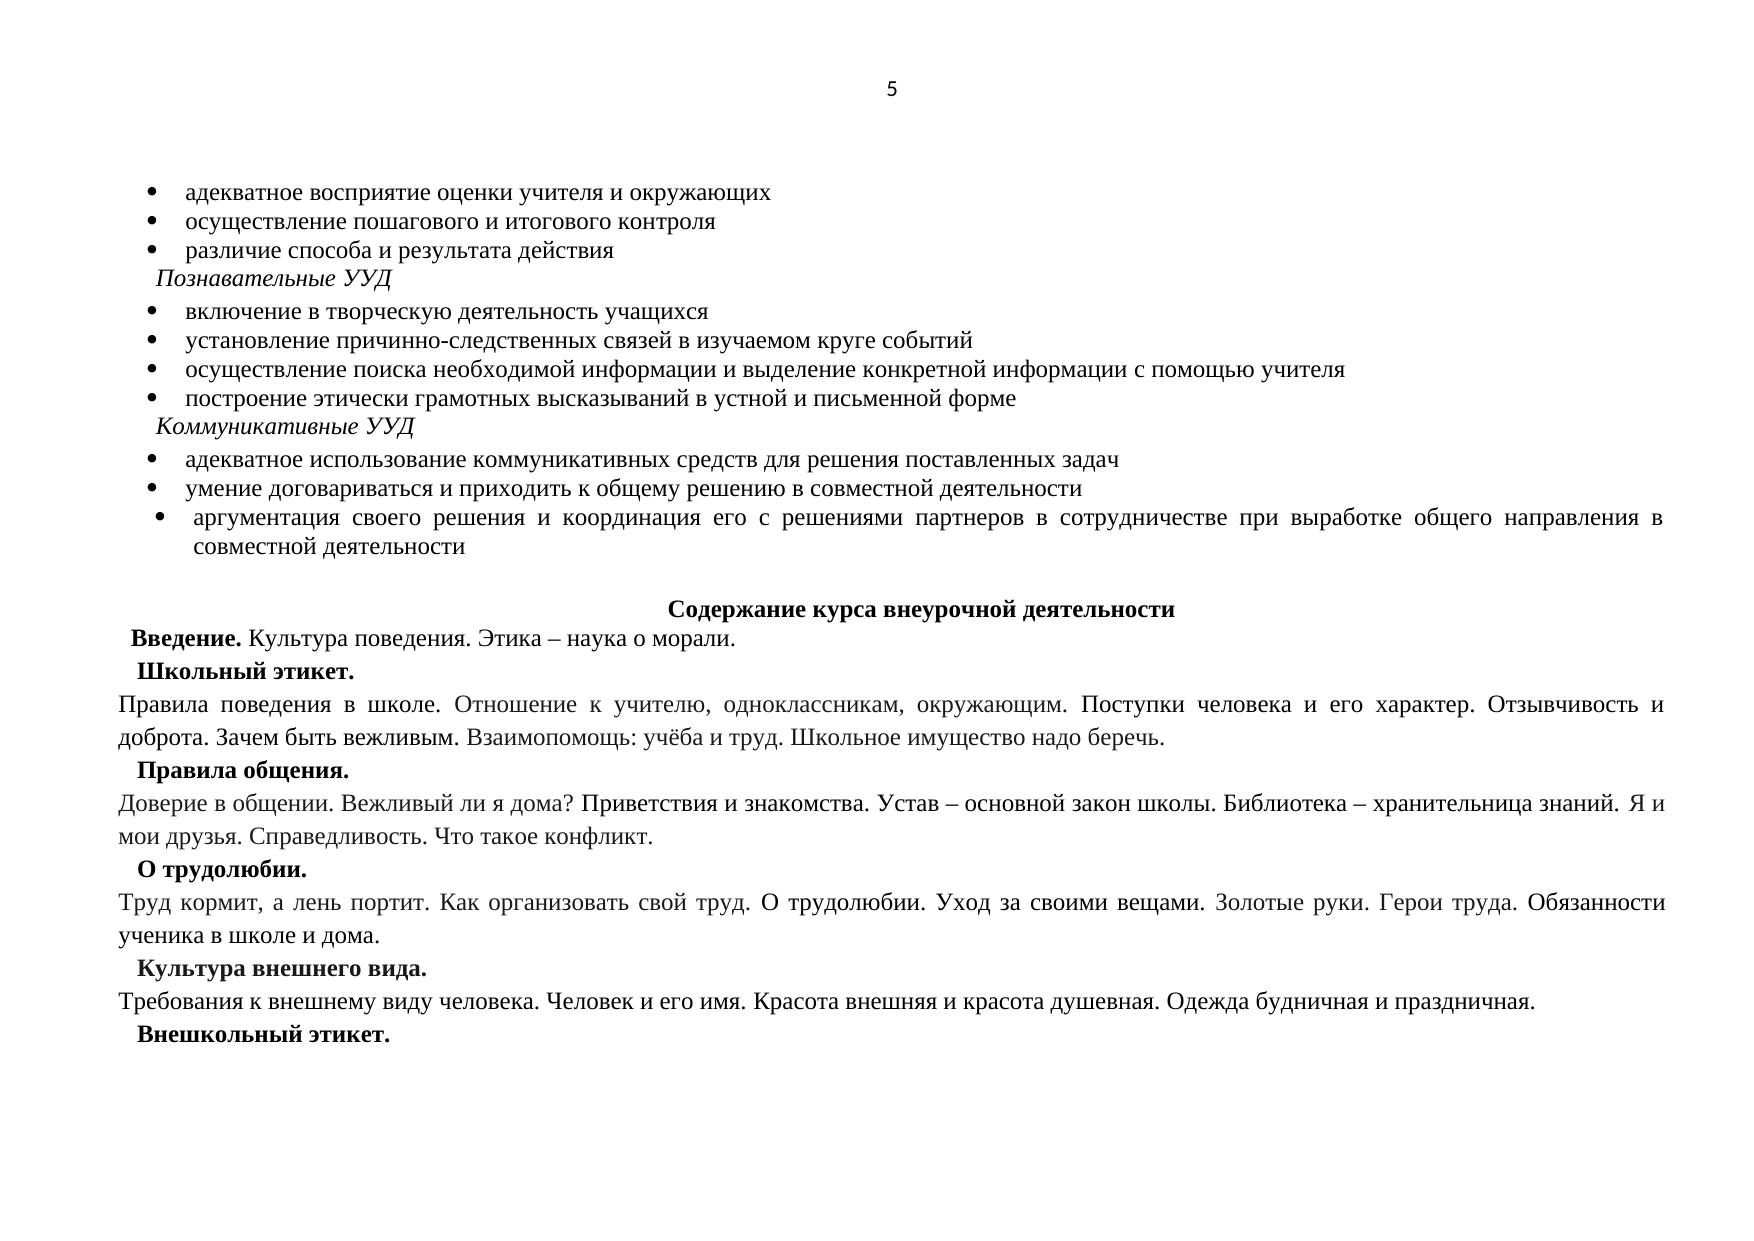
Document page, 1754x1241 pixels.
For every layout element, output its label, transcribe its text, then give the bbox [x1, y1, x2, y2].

list умение договариваться и приходить к общему решению в совместной деятельности [148, 473, 1665, 502]
list аргументация своего решения и координация его с решениями партнеров в сотрудничестве при выработке общего направления в совместной деятельности [156, 502, 1665, 559]
list различие способа и результата действия [148, 235, 1665, 263]
text Труд кормит, а лень портит. Как организовать свой труд. О трудолюбии. Уход за своими вещами. Золотые руки. Герои труда. Обязанности ученика в школе и дома. [118, 887, 1665, 949]
list адекватное восприятие оценки учителя и окружающих [148, 177, 1665, 206]
text Доверие в общении. Вежливый ли я дома? Приветствия и знакомства. Устав – основной закон школы. Библиотека – хранительница знаний. Я и мои друзья. Справедливость. Что такое конфликт. [118, 788, 1665, 850]
text Правила поведения в школе. Отношение к учителю, одноклассникам, окружающим. Поступки человека и его характер. Отзывчивость и доброта. Зачем быть вежливым. Взаимопомощь: учёба и труд. Школьное имущество надо беречь. [118, 689, 1665, 751]
list адекватное использование коммуникативных средств для решения поставленных задач [148, 444, 1665, 473]
text О трудолюбии. [118, 854, 1665, 883]
text Требования к внешнему виду человека. Человек и его имя. Красота внешняя и красота душевная. Одежда будничная и праздничная. [118, 986, 1665, 1015]
text Содержание курса внеурочной деятельности [177, 594, 1665, 623]
list построение этически грамотных высказываний в устной и письменной форме [148, 383, 1665, 411]
text Коммуникативные УУД [156, 411, 1665, 440]
text Познавательные УУД [156, 263, 1665, 292]
text Введение. Культура поведения. Этика – наука о морали. [118, 623, 1665, 652]
text Правила общения. [118, 755, 1665, 784]
text Школьный этикет. [118, 656, 1665, 685]
list осуществление поиска необходимой информации и выделение конкретной информации с помощью учителя [148, 354, 1665, 383]
list установление причинно-следственных связей в изучаемом круге событий [148, 325, 1665, 354]
list включение в творческую деятельность учащихся [148, 296, 1665, 325]
list осуществление пошагового и итогового контроля [148, 206, 1665, 235]
text Внешкольный этикет. [118, 1019, 1665, 1048]
text Культура внешнего вида. [118, 953, 1665, 982]
